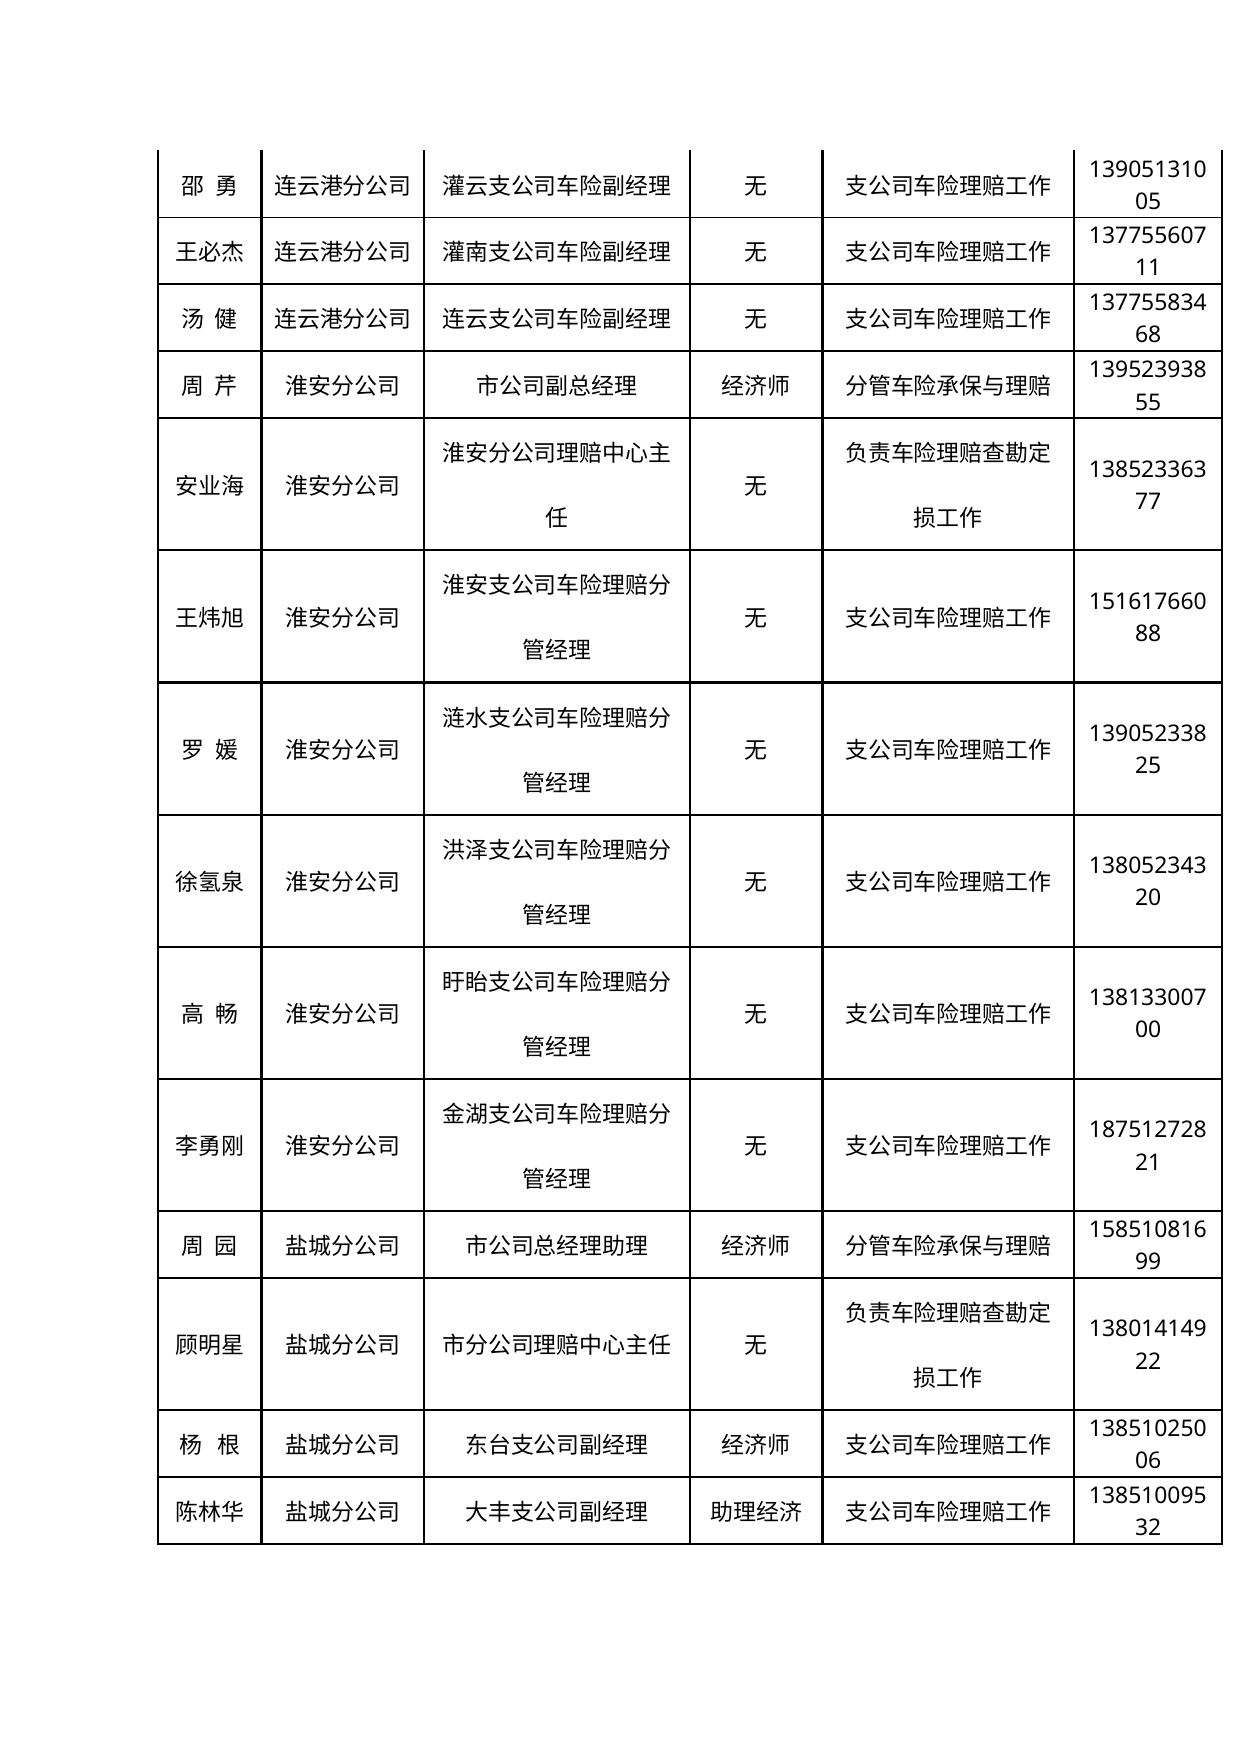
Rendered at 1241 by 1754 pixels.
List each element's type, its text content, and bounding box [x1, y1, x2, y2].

table_cell 淮安分公司理赔中心主任 [425, 419, 689, 549]
table_cell 经济师 [691, 1212, 821, 1277]
table_cell 淮安分公司 [263, 352, 423, 417]
table_cell 连云港分公司 [263, 218, 423, 283]
table_cell 盐城分公司 [263, 1411, 423, 1476]
table_cell 助理经济师 [691, 1478, 821, 1543]
table_cell 支公司车险理赔工作 [824, 218, 1073, 283]
table_cell 东台支公司副经理 [425, 1411, 689, 1476]
table_cell 无 [691, 816, 821, 946]
table_cell 连云支公司车险副经理 [425, 285, 689, 350]
table_cell 灌南支公司车险副经理 [425, 218, 689, 283]
table_cell 淮安分公司 [263, 948, 423, 1078]
table_cell 大丰支公司副经理 [425, 1478, 689, 1543]
table_cell 王炜旭 [159, 551, 260, 681]
table_cell 李勇刚 [159, 1080, 260, 1210]
table_cell 淮安分公司 [263, 419, 423, 549]
table_cell 无 [691, 684, 821, 813]
table_cell 无 [691, 419, 821, 549]
table_cell 淮安分公司 [263, 684, 423, 813]
table_cell 支公司车险理赔工作 [824, 684, 1073, 813]
table_cell 连云港分公司 [263, 285, 423, 350]
table_cell 支公司车险理赔工作 [824, 551, 1073, 681]
table_cell 13775583468 [1075, 285, 1221, 350]
table_cell 金湖支公司车险理赔分管经理 [425, 1080, 689, 1210]
table_cell 支公司车险理赔工作 [824, 948, 1073, 1078]
table_cell 洪泽支公司车险理赔分管经理 [425, 816, 689, 946]
table_cell 分管车险承保与理赔 [824, 352, 1073, 417]
table_cell 无 [691, 150, 821, 217]
table_cell 徐氢泉 [159, 816, 260, 946]
table_cell 王必杰 [159, 218, 260, 283]
table_cell 负责车险理赔查勘定损工作 [824, 1279, 1073, 1409]
table_cell 无 [691, 948, 821, 1078]
table_cell 盱眙支公司车险理赔分管经理 [425, 948, 689, 1078]
table_cell 邵 勇 [159, 150, 260, 217]
table_cell 淮安分公司 [263, 1080, 423, 1210]
table_cell 市公司副总经理 [425, 352, 689, 417]
table_cell 分管车险承保与理赔 [824, 1212, 1073, 1277]
table_cell 经济师 [691, 1411, 821, 1476]
table_cell 支公司车险理赔工作 [824, 150, 1073, 217]
table_cell 无 [691, 551, 821, 681]
table_cell 杨 根 [159, 1411, 260, 1476]
table_cell 灌云支公司车险副经理 [425, 150, 689, 217]
table_cell 周 芹 [159, 352, 260, 417]
table_cell 支公司车险理赔工作 [824, 285, 1073, 350]
table_cell 13852336377 [1075, 419, 1221, 549]
table_cell 安业海 [159, 419, 260, 549]
table_cell 淮安支公司车险理赔分管经理 [425, 551, 689, 681]
table_cell 18751272821 [1075, 1080, 1221, 1210]
table_cell 罗 媛 [159, 684, 260, 813]
table_cell 13775560711 [1075, 218, 1221, 283]
table_cell 高 畅 [159, 948, 260, 1078]
table_cell 负责车险理赔查勘定损工作 [824, 419, 1073, 549]
table_cell 涟水支公司车险理赔分管经理 [425, 684, 689, 813]
table_cell 13813300700 [1075, 948, 1221, 1078]
table_cell 淮安分公司 [263, 551, 423, 681]
table_cell 13905233825 [1075, 684, 1221, 813]
table_cell 周 园 [159, 1212, 260, 1277]
table_cell 连云港分公司 [263, 150, 423, 217]
table_cell 无 [691, 218, 821, 283]
table_cell 陈林华 [159, 1478, 260, 1543]
table_cell 13851025006 [1075, 1411, 1221, 1476]
table_cell 13801414922 [1075, 1279, 1221, 1409]
table_cell 市分公司理赔中心主任 [425, 1279, 689, 1409]
table_cell 盐城分公司 [263, 1279, 423, 1409]
table_cell 汤 健 [159, 285, 260, 350]
table_cell 市公司总经理助理 [425, 1212, 689, 1277]
table_cell 经济师 [691, 352, 821, 417]
table_cell 13851009532 [1075, 1478, 1221, 1543]
table_cell 15161766088 [1075, 551, 1221, 681]
table_cell 支公司车险理赔工作 [824, 816, 1073, 946]
table_cell 支公司车险理赔工作 [824, 1478, 1073, 1543]
table_cell 盐城分公司 [263, 1212, 423, 1277]
table_cell 顾明星 [159, 1279, 260, 1409]
table_cell 13805234320 [1075, 816, 1221, 946]
table_cell 无 [691, 285, 821, 350]
table_cell 15851081699 [1075, 1212, 1221, 1277]
table_cell 13905131005 [1075, 150, 1221, 217]
table_cell 无 [691, 1279, 821, 1409]
table_cell 支公司车险理赔工作 [824, 1080, 1073, 1210]
table_cell 盐城分公司 [263, 1478, 423, 1543]
table_cell 13952393855 [1075, 352, 1221, 417]
table_cell 无 [691, 1080, 821, 1210]
table_cell 淮安分公司 [263, 816, 423, 946]
table_cell 支公司车险理赔工作 [824, 1411, 1073, 1476]
